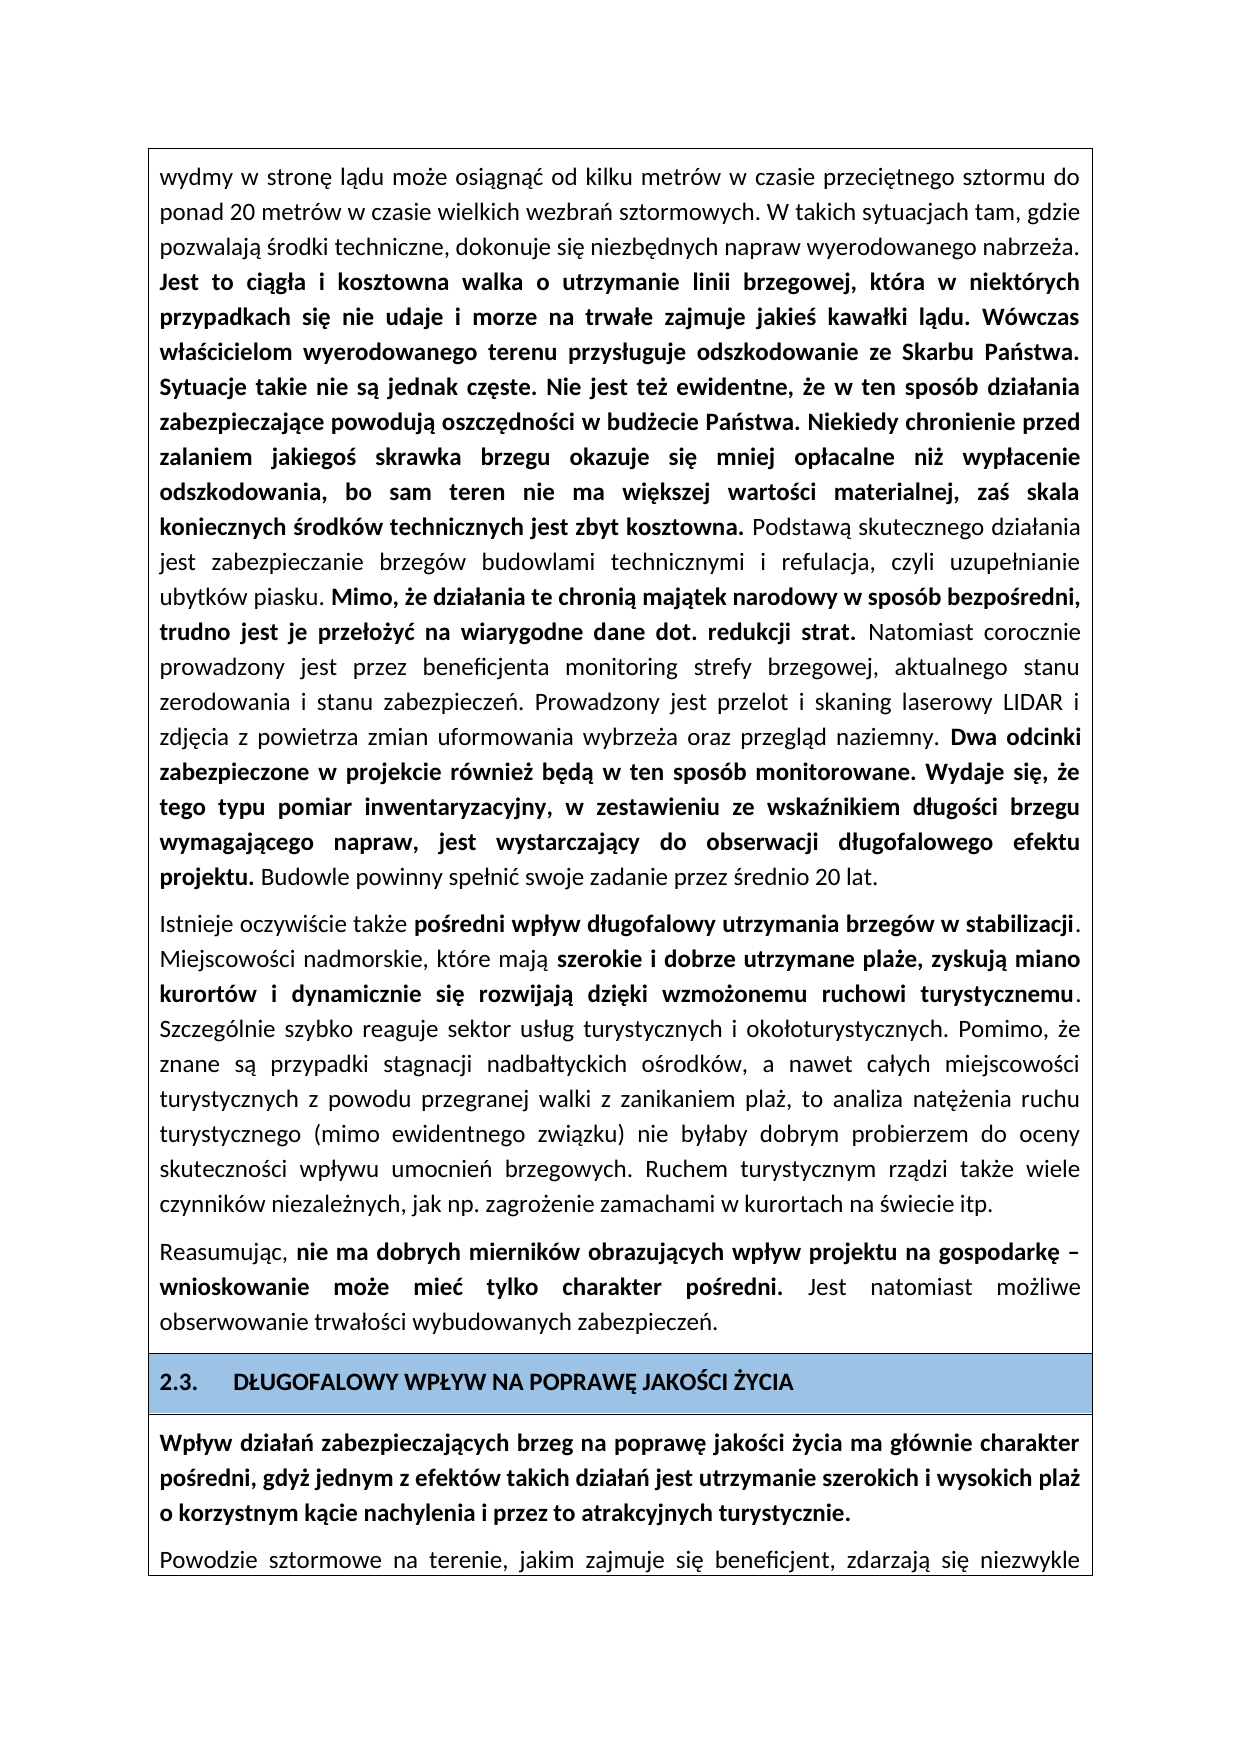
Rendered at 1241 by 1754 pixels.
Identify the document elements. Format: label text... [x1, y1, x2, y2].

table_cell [149, 149, 1092, 1353]
table_cell DŁUGOFALOWY WPŁYW NA POPRAWĘ JAKOŚCI ŻYCIA [149, 1354, 1092, 1413]
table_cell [149, 1415, 1092, 1575]
